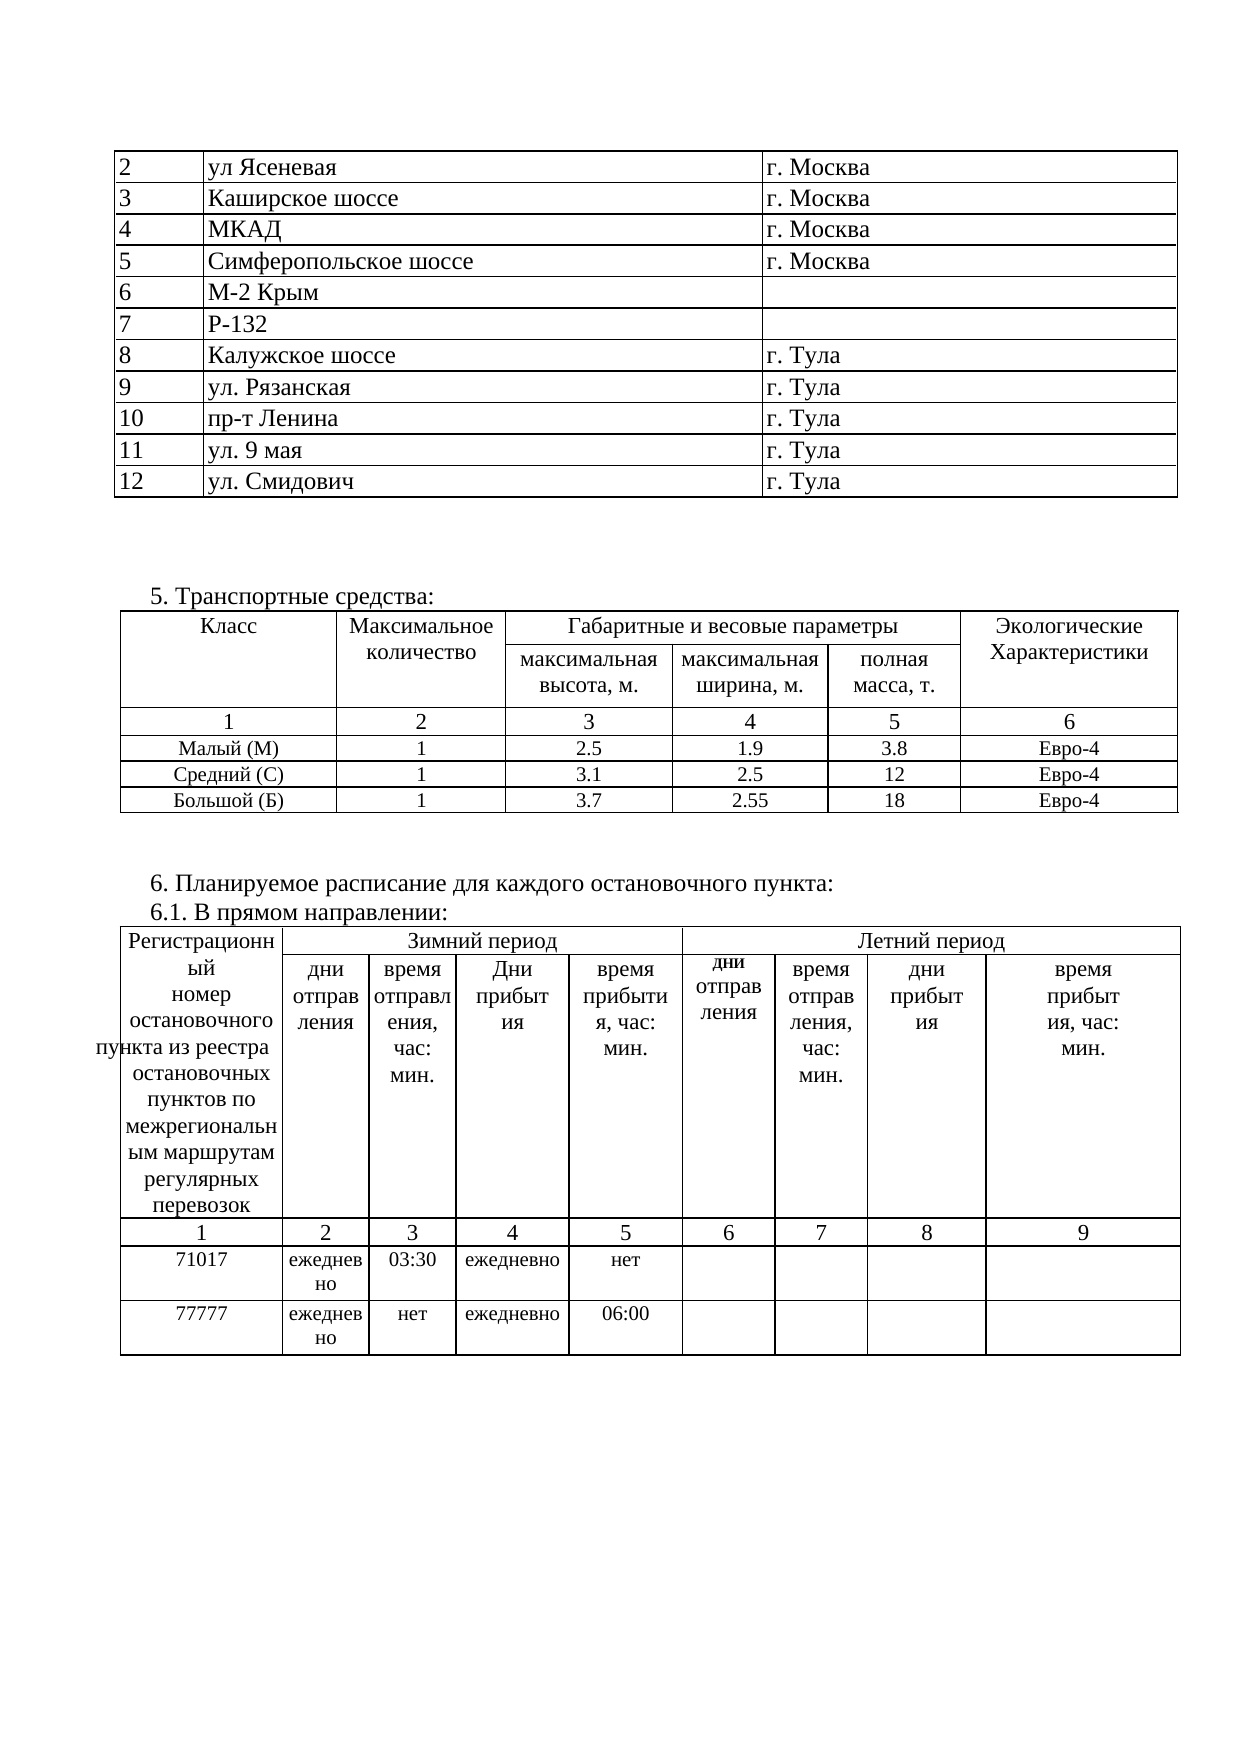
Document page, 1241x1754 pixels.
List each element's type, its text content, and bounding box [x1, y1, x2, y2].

table_cell 11 [115, 434, 203, 464]
table_cell дни прибыт ия [868, 955, 985, 1217]
table_cell максимальная высота, м. [506, 645, 672, 707]
table_cell Евро-4 [961, 736, 1177, 760]
table_cell 3 [506, 708, 672, 735]
table_cell 5 [570, 1219, 682, 1245]
table_cell 3 [370, 1219, 455, 1245]
table_cell 3.1 [506, 762, 672, 786]
table_cell 12 [829, 762, 960, 786]
table_cell МКАД [204, 215, 762, 244]
table_cell 2 [337, 708, 505, 735]
table_cell 1 [337, 788, 505, 812]
table_cell Средний (С) [121, 762, 336, 786]
table_cell ежедневно [283, 1301, 368, 1354]
table_cell [763, 307, 1177, 339]
table_cell 8 [868, 1219, 985, 1245]
table_cell 71017 [121, 1247, 282, 1299]
table_cell г. Тула [763, 370, 1177, 402]
table_header Габаритные и весовые параметры [506, 612, 960, 643]
table_cell Р-132 [204, 309, 762, 339]
table_cell 3.8 [829, 736, 960, 760]
text 6.1. В прямом направлении: [150, 897, 1090, 926]
table_cell дни отправ ления [283, 955, 368, 1217]
table_header Экологические Характеристики [961, 612, 1177, 707]
table_cell [683, 1301, 774, 1354]
table_cell [683, 1247, 774, 1299]
table_cell Каширское шоссе [204, 183, 762, 213]
table_cell Калужское шоссе [204, 340, 762, 370]
table_cell 4 [457, 1219, 568, 1245]
table_cell г. Москва [763, 181, 1177, 213]
table_header Класс [121, 612, 336, 707]
table_cell г. Тула [763, 402, 1177, 433]
table_cell г. Москва [763, 152, 1177, 181]
table_cell 7 [115, 308, 203, 339]
table_cell пр-т Ленина [204, 403, 762, 433]
table_cell 1.9 [673, 736, 827, 760]
table_cell Евро-4 [961, 788, 1177, 812]
table_cell г. Тула [763, 339, 1177, 370]
table_cell 1 [337, 762, 505, 786]
table_cell 2.55 [673, 788, 827, 812]
table_cell 1 [337, 736, 505, 760]
table_cell 6 [961, 708, 1177, 735]
table_cell г. Москва [763, 213, 1177, 244]
table_cell [776, 1301, 867, 1354]
table_cell 1 [121, 708, 336, 735]
table_cell максимальная ширина, м. [673, 645, 827, 707]
table_cell 8 [115, 340, 203, 370]
table_cell ежедневно [457, 1301, 568, 1354]
table_cell 12 [115, 466, 203, 496]
table_header Регистрационный номер остановочного пункта из реестра остановочных пунктов по межрегиональным маршрутам регулярных перевозок [121, 927, 282, 1217]
table_cell ежедневно [457, 1247, 568, 1299]
table_cell 2.5 [673, 762, 827, 786]
table_cell г. Тула [763, 465, 1177, 496]
table_cell ул. 9 мая [204, 435, 762, 464]
table_cell [987, 1301, 1180, 1354]
table_cell 10 [115, 403, 203, 433]
table_cell 9 [987, 1219, 1180, 1245]
table_cell 3.7 [506, 788, 672, 812]
table_cell ул. Рязанская [204, 372, 762, 402]
table_cell 9 [115, 371, 203, 402]
table_cell ежедневно [283, 1247, 368, 1299]
table_cell 4 [673, 708, 827, 735]
table_cell Дни прибыт ия [457, 955, 568, 1217]
table_cell г. Москва [763, 244, 1177, 276]
table_cell 6 [115, 277, 203, 307]
table_cell 06:00 [570, 1301, 682, 1354]
table_header Летний период [683, 927, 1180, 954]
table_cell 77777 [121, 1301, 282, 1354]
table_cell [987, 1247, 1180, 1299]
table_cell полная масса, т. [829, 645, 960, 707]
table_cell Евро-4 [961, 762, 1177, 786]
table_cell 5 [829, 708, 960, 735]
table_cell Большой (Б) [121, 788, 336, 812]
table_cell ул. Смидович [204, 466, 762, 496]
table_cell Симферопольское шоссе [204, 246, 762, 276]
table_cell [868, 1301, 985, 1354]
table_cell [763, 276, 1177, 307]
table_cell 03:30 [370, 1247, 455, 1299]
table_cell 4 [115, 214, 203, 244]
table_cell время прибыт ия, час: мин. [987, 955, 1180, 1217]
table_cell [776, 1247, 867, 1299]
text 5. Транспортные средства: [150, 581, 1090, 610]
table_cell время отправ ления, час: мин. [776, 955, 867, 1217]
table_cell 2 [115, 152, 203, 181]
table_cell ул Ясеневая [204, 152, 762, 181]
table_header Максимальное количество [337, 612, 505, 707]
table_cell 1 [121, 1219, 282, 1245]
table_cell г. Тула [763, 433, 1177, 464]
table_cell 2.5 [506, 736, 672, 760]
table_header Зимний период [283, 927, 682, 954]
table_cell 7 [776, 1219, 867, 1245]
table_cell 5 [115, 245, 203, 276]
table_cell 3 [115, 183, 203, 213]
table_cell 18 [829, 788, 960, 812]
table_cell М-2 Крым [204, 277, 762, 307]
table_cell время прибыти я, час: мин. [570, 955, 682, 1217]
table_cell 2 [283, 1219, 368, 1245]
table_cell время отправл ения, час: мин. [370, 955, 455, 1217]
table_cell 6 [683, 1219, 774, 1245]
text 6. Планируемое расписание для каждого остановочного пункта: [150, 868, 1090, 897]
table_cell Малый (М) [121, 736, 336, 760]
table_cell [868, 1247, 985, 1299]
table_cell ДНИ отправ ления [683, 955, 774, 1217]
table_cell нет [370, 1301, 455, 1354]
table_cell нет [570, 1247, 682, 1299]
